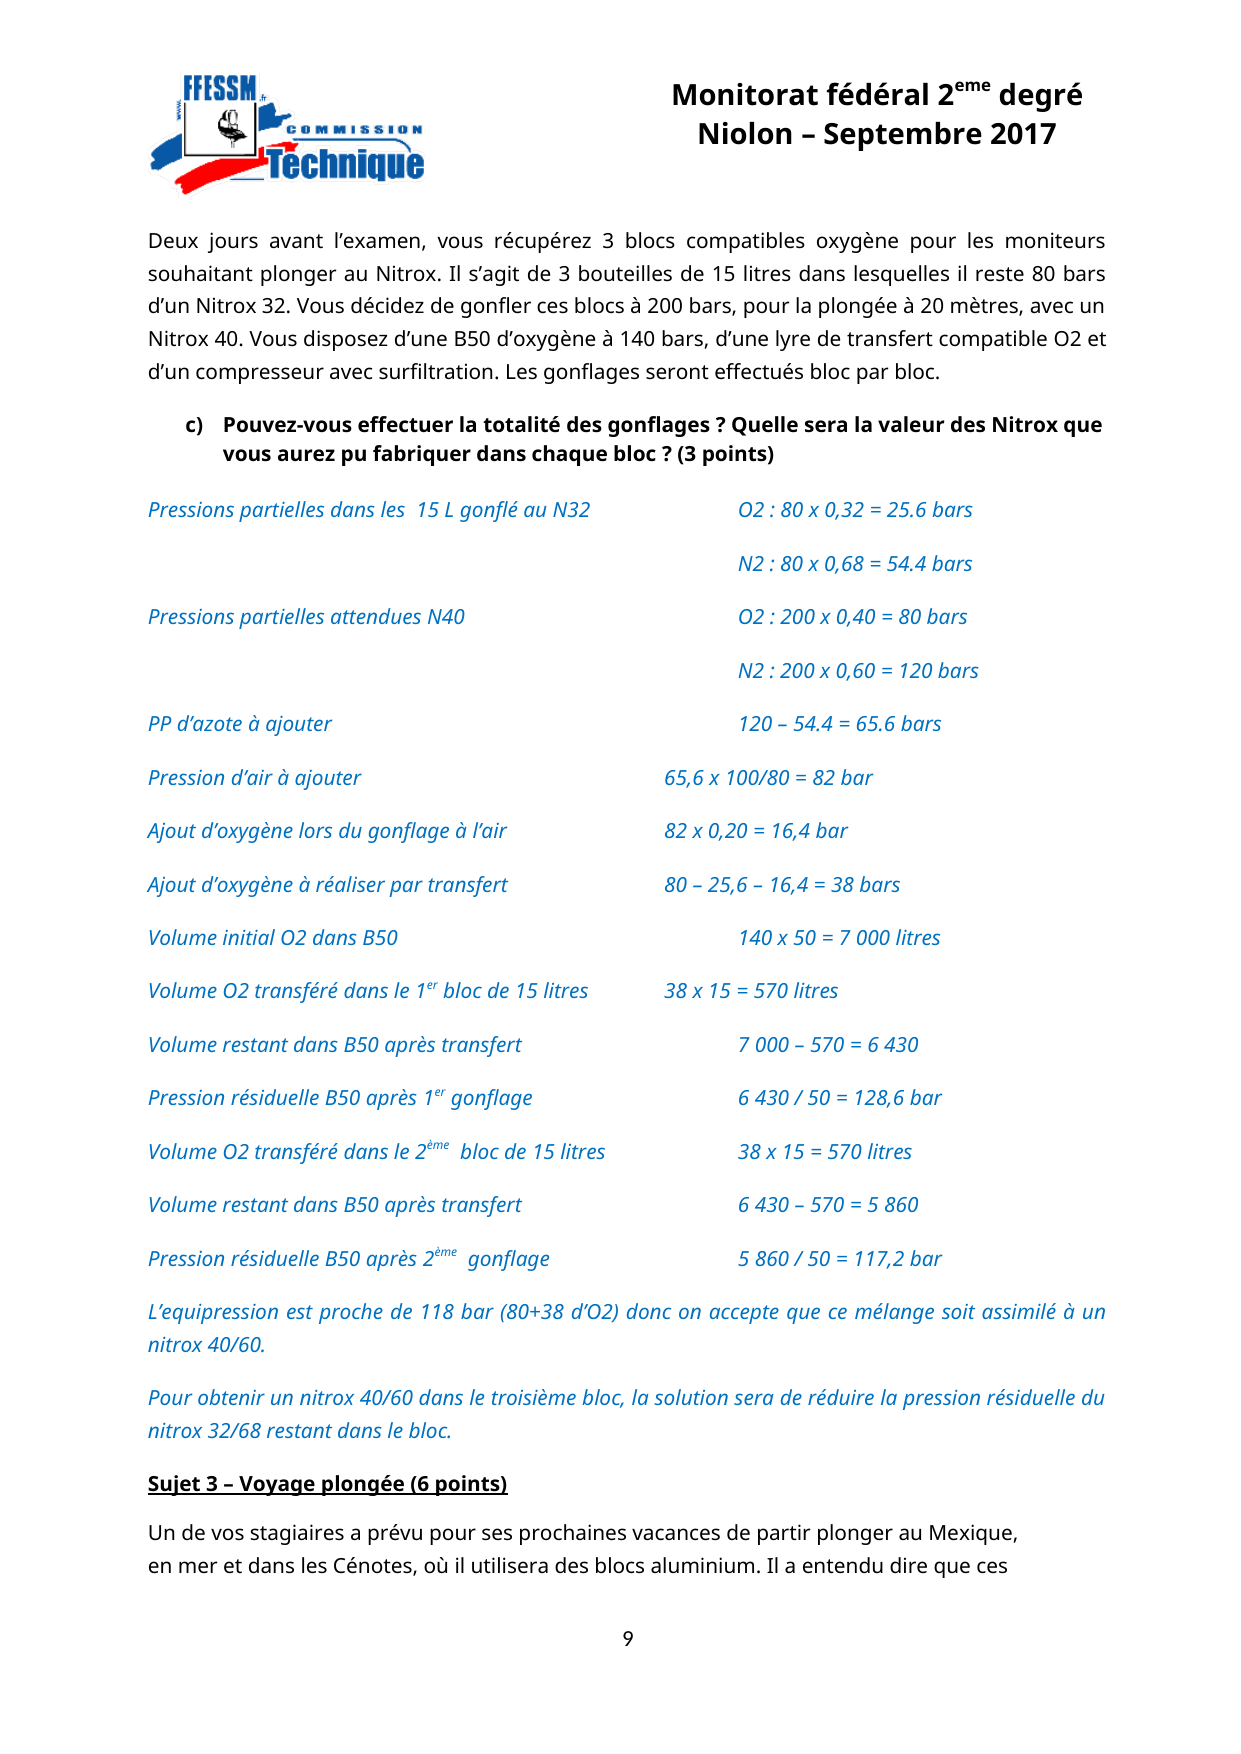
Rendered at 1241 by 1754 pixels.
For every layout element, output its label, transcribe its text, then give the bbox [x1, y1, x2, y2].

text Pressions partielles dans les 15 L gonflé au N32 O2 : 80 x 0,32 = 25.6 bars [148, 496, 1107, 524]
list Pouvez-vous effectuer la totalité des gonflages ? Quelle sera la valeur des Nitrox que vous aurez pu fabriquer dans chaque bloc ? (3 points) [185, 410, 1107, 467]
text Ajout d’oxygène à réaliser par transfert 80 – 25,6 – 16,4 = 38 bars [148, 870, 1107, 898]
text N2 : 200 x 0,60 = 120 bars [148, 656, 1107, 684]
text Volume O2 transféré dans le 2ème bloc de 15 litres 38 x 15 = 570 litres [148, 1137, 1107, 1165]
text Volume O2 transféré dans le 1er bloc de 15 litres 38 x 15 = 570 litres [148, 977, 1107, 1005]
text Pression résiduelle B50 après 1er gonflage 6 430 / 50 = 128,6 bar [148, 1083, 1107, 1112]
text Pressions partielles attendues N40 O2 : 200 x 0,40 = 80 bars [148, 602, 1107, 631]
text L’equipression est proche de 118 bar (80+38 d’O2) donc on accepte que ce mélange soit assimilé à un nitrox 40/60. [148, 1297, 1107, 1358]
text Pour obtenir un nitrox 40/60 dans le troisième bloc, la solution sera de réduire la pression résiduelle du nitrox 32/68 restant dans le bloc. [148, 1383, 1107, 1444]
text N2 : 80 x 0,68 = 54.4 bars [148, 549, 1107, 577]
text Sujet 3 – Voyage plongée (6 points) [148, 1469, 1107, 1498]
text Deux jours avant l’examen, vous récupérez 3 blocs compatibles oxygène pour les moniteurs souhaitant plonger au Nitrox. Il s’agit de 3 bouteilles de 15 litres dans lesquelles il reste 80 bars d’un Nitrox 32. Vous décidez de gonfler ces blocs à 200 bars, pour la plongée à 20 mètres, avec un Nitrox 40. Vous disposez d’une B50 d’oxygène à 140 bars, d’une lyre de transfert compatible O2 et d’un compresseur avec surfiltration. Les gonflages seront effectués bloc par bloc. [148, 226, 1107, 385]
text Volume initial O2 dans B50 140 x 50 = 7 000 litres [148, 923, 1107, 952]
text Volume restant dans B50 après transfert 6 430 – 570 = 5 860 [148, 1190, 1107, 1219]
text Pression d’air à ajouter 65,6 x 100/80 = 82 bar [148, 763, 1107, 791]
text Volume restant dans B50 après transfert 7 000 – 570 = 6 430 [148, 1030, 1107, 1058]
text PP d’azote à ajouter 120 – 54.4 = 65.6 bars [148, 709, 1107, 738]
picture [147, 73, 426, 198]
text Pression résiduelle B50 après 2ème gonflage 5 860 / 50 = 117,2 bar [148, 1244, 1107, 1272]
text Ajout d’oxygène lors du gonflage à l’air 82 x 0,20 = 16,4 bar [148, 816, 1107, 845]
